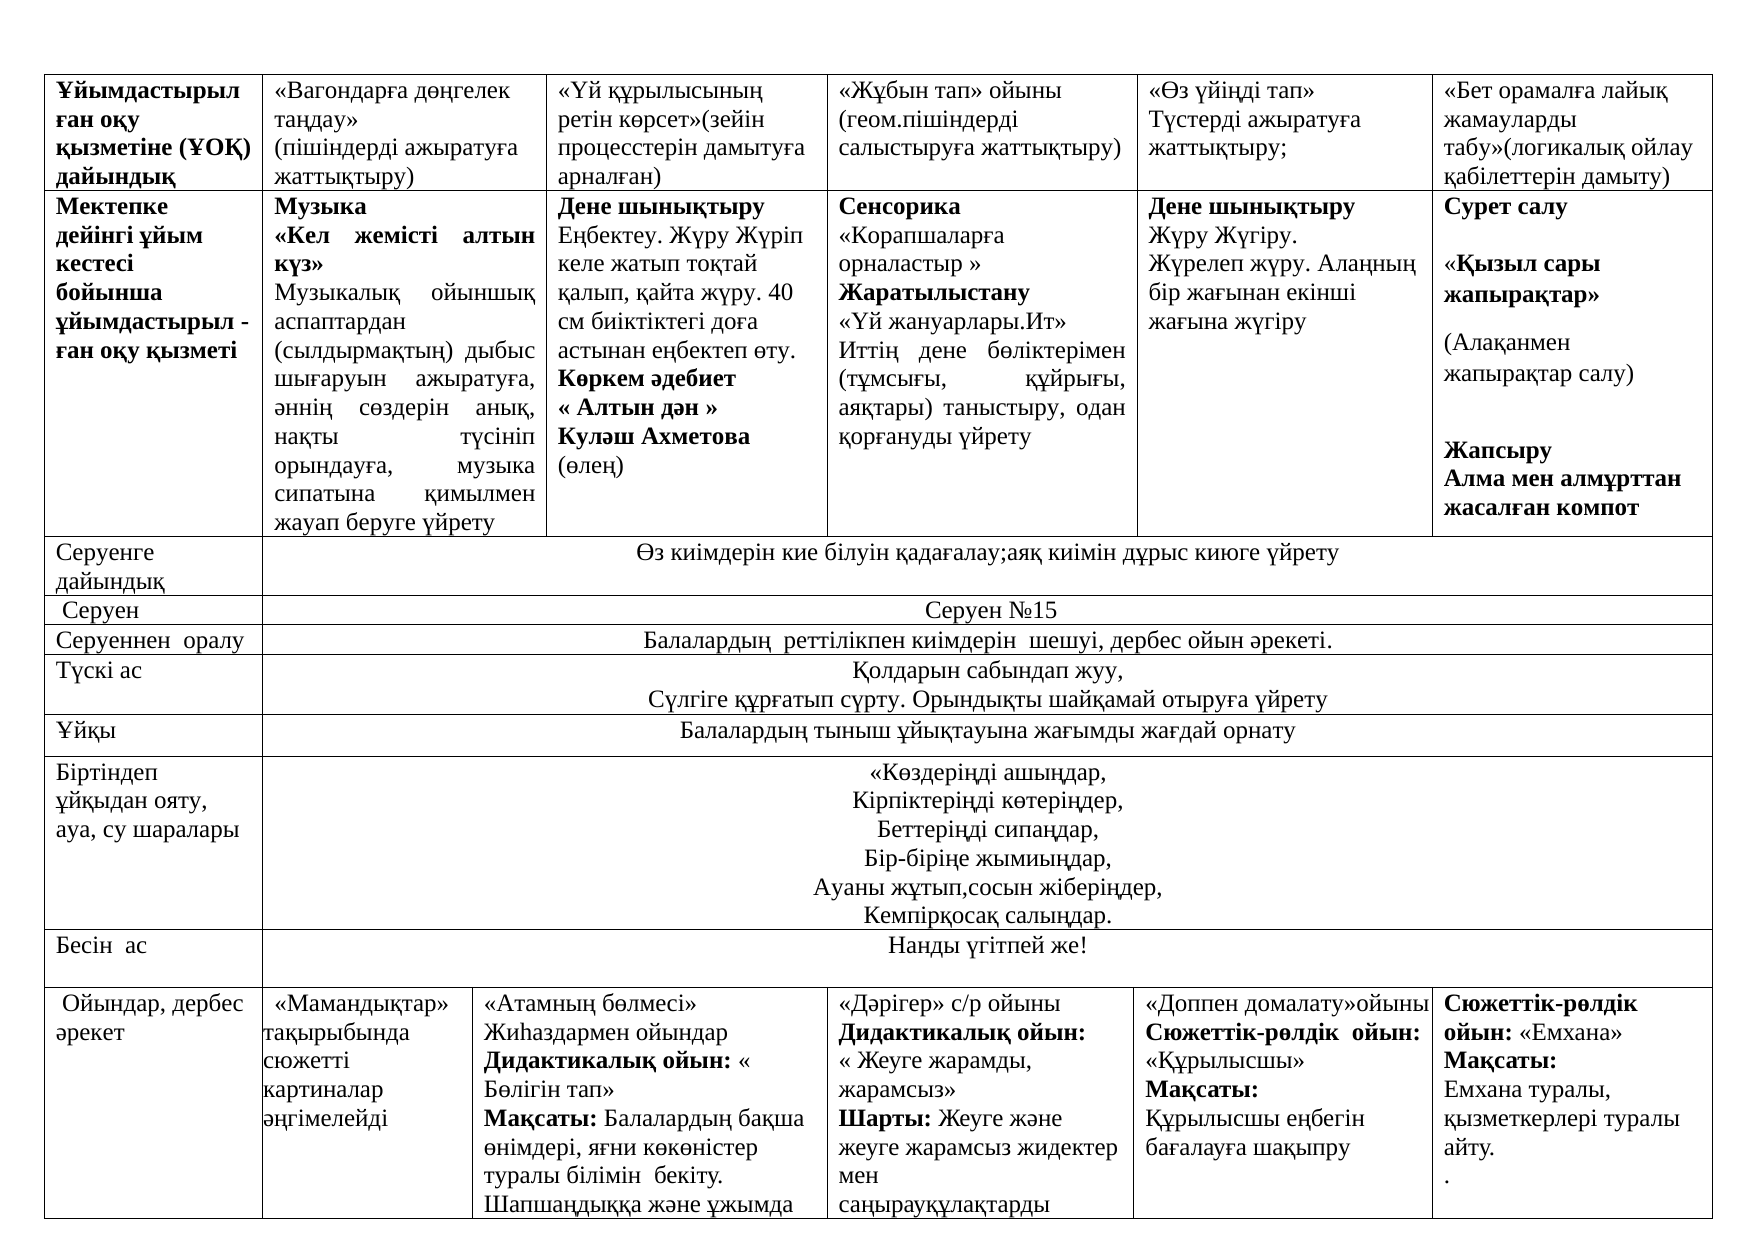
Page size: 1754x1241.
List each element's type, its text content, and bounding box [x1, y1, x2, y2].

table_cell «Өз үйіңді тап» Түстерді ажыратуға жаттықтыру; [1138, 75, 1432, 190]
table_cell Серуенге дайындық [45, 537, 262, 594]
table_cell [45, 988, 262, 1218]
table_cell «Жұбын тап» ойыны (геом.пішіндерді салыстыруға жаттықтыру) [828, 75, 1137, 190]
table_cell «Көздеріңді ашыңдар, Кірпіктеріңді көтеріңдер, Беттеріңді сипаңдар, Бір-біріңе жымиыңдар, Ауаны жұтып,сосын жіберіңдер, Кемпірқосақ салыңдар. [263, 757, 1712, 929]
table_cell Түскі ас [45, 655, 262, 714]
table_cell Серуен [45, 596, 262, 624]
table_cell Біртіндеп ұйқыдан ояту, ауа, су шаралары [45, 757, 262, 929]
table_cell Мектепке дейінгі ұйым кестесі бойынша ұйымдастырыл -ған оқу қызметі [45, 191, 262, 536]
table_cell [473, 988, 827, 1218]
table_cell «Үй құрылысының ретін көрсет»(зейін процесстерін дамытуға арналған) [547, 75, 827, 190]
table_cell Балалардың тыныш ұйықтауына жағымды жағдай орнату [263, 715, 1712, 756]
table_cell Нанды үгітпей же! [263, 930, 1712, 987]
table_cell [45, 75, 262, 190]
table_cell Серуеннен оралу [45, 625, 262, 654]
table_cell Балалардың реттілікпен киімдерін шешуі, дербес ойын әрекеті. [263, 625, 1712, 654]
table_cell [1433, 988, 1712, 1218]
table_cell «Вагондарға дөңгелек таңдау» (пішіндерді ажыратуға жаттықтыру) [263, 75, 546, 190]
table_cell «Бет орамалға лайық жамауларды табу»(логикалық ойлау қабілеттерін дамыту) [1433, 75, 1712, 190]
table_cell Бесін ас [45, 930, 262, 987]
table_cell Өз киімдерін кие білуін қадағалау;аяқ киімін дұрыс киюге үйрету [263, 537, 1712, 594]
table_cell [828, 988, 1133, 1218]
table_cell Дене шынықтыру Жүру Жүгіру. Жүрелеп жүру. Алаңның бір жағынан екінші жағына жүгіру [1138, 191, 1432, 536]
table_cell Серуен №15 [263, 596, 1712, 624]
table_cell Дене шынықтыру Еңбектеу. Жүру Жүріп келе жатып тоқтай қалып, қайта жүру. 40 см биіктіктегі доға астынан еңбектеп өту. Көркем әдебиет « Алтын дән » Куләш Ахметова (өлең) [547, 191, 827, 536]
table_cell Қолдарын сабындап жуу, Сүлгіге құрғатып сүрту. Орындықты шайқамай отыруға үйрету [263, 655, 1712, 714]
table_cell Сурет салу «Қызыл сары жапырақтар» (Алақанмен жапырақтар салу) Жапсыру Алма мен алмұрттан жасалған компот [1433, 191, 1712, 536]
table_cell Музыка «Кел жемісті алтын күз» Музыкалық ойыншық аспаптардан (сылдырмақтың) дыбыс шығаруын ажыратуға, әннің сөздерін анық, нақты түсініп орындауға, музыка сипатына қимылмен жауап беруге үйрету [263, 191, 546, 536]
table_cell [1134, 988, 1432, 1218]
table_cell Сенсорика «Корапшаларға орналастыр » Жаратылыстану «Үй жануарлары.Ит» Иттің дене бөліктерімен (тұмсығы, құйрығы, аяқтары) таныстыру, одан қорғануды үйрету [828, 191, 1137, 536]
table_cell Ұйқы [45, 715, 262, 756]
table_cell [263, 988, 472, 1218]
